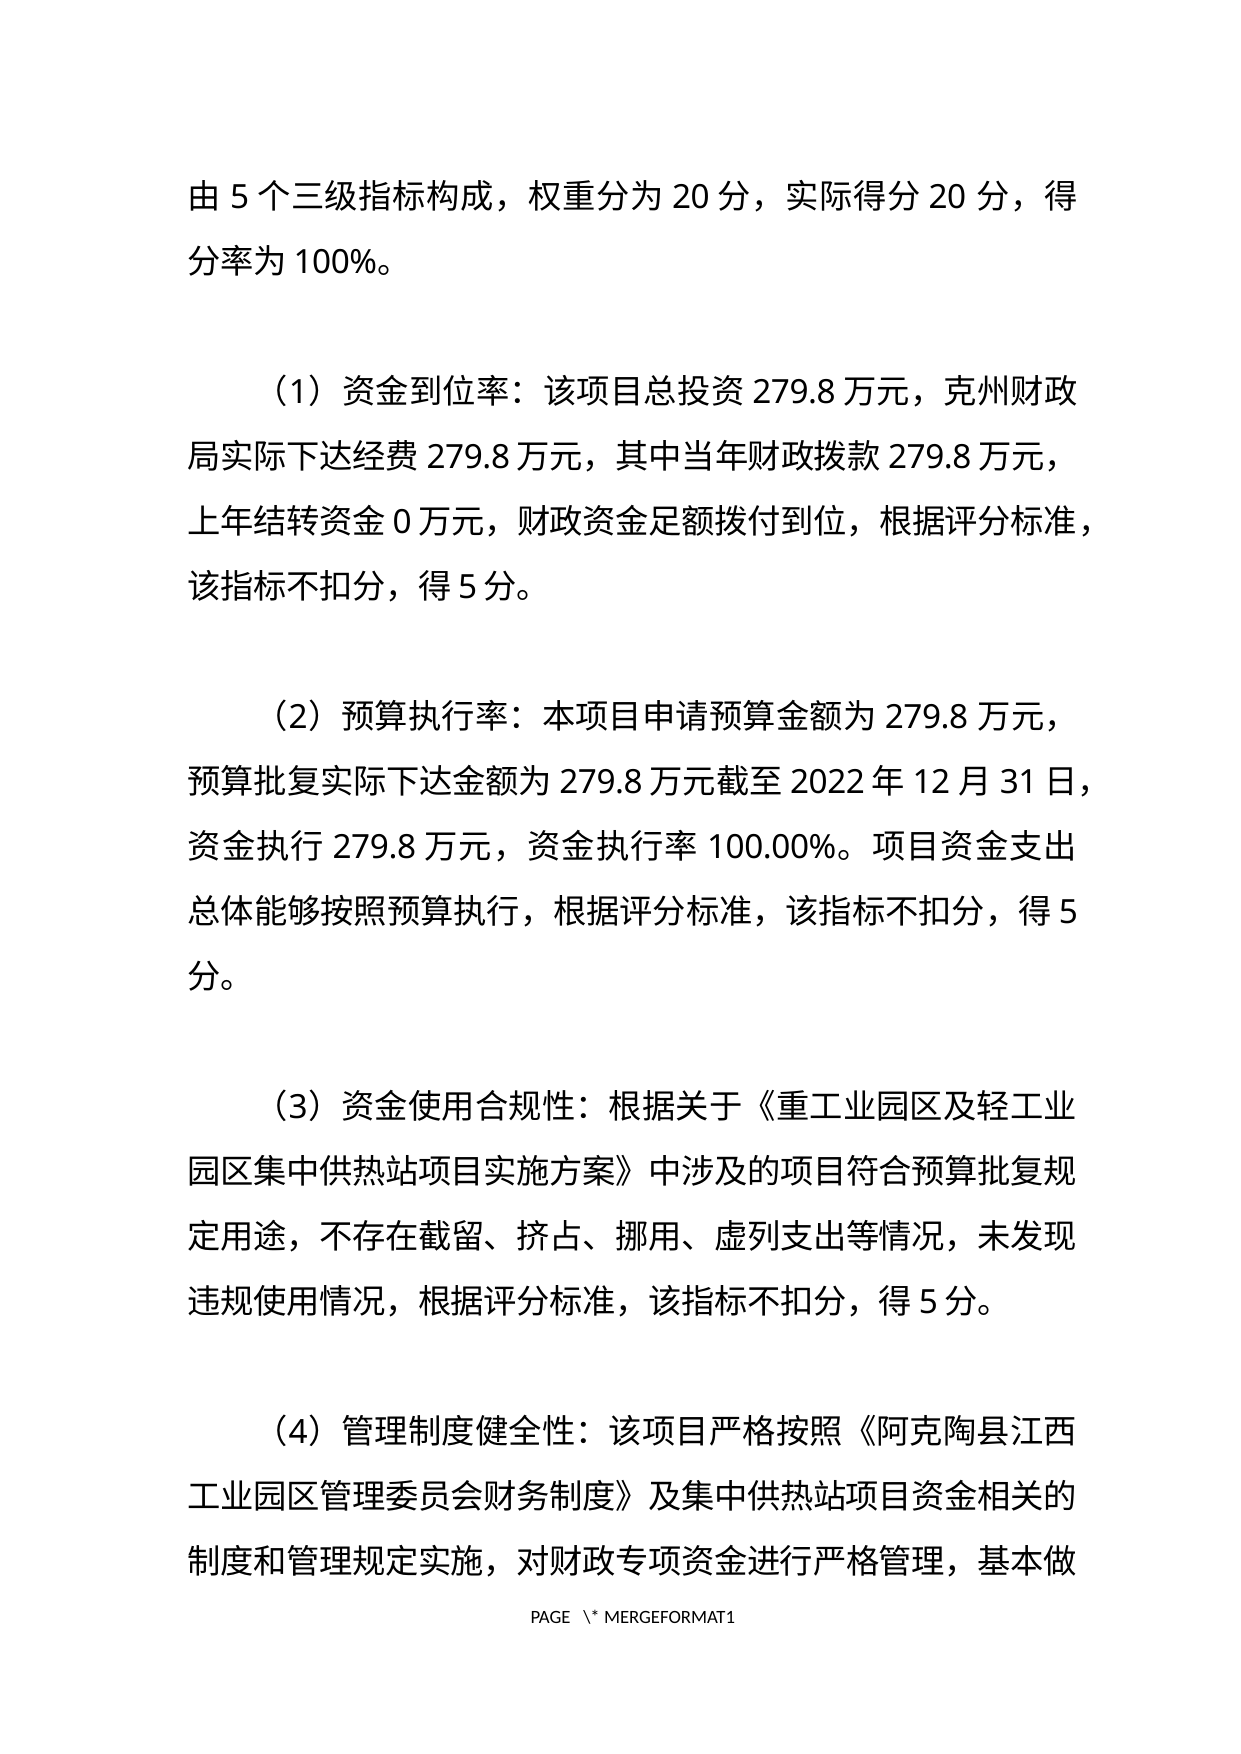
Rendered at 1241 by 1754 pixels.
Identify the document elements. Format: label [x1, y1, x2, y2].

text [187, 162, 1078, 1592]
